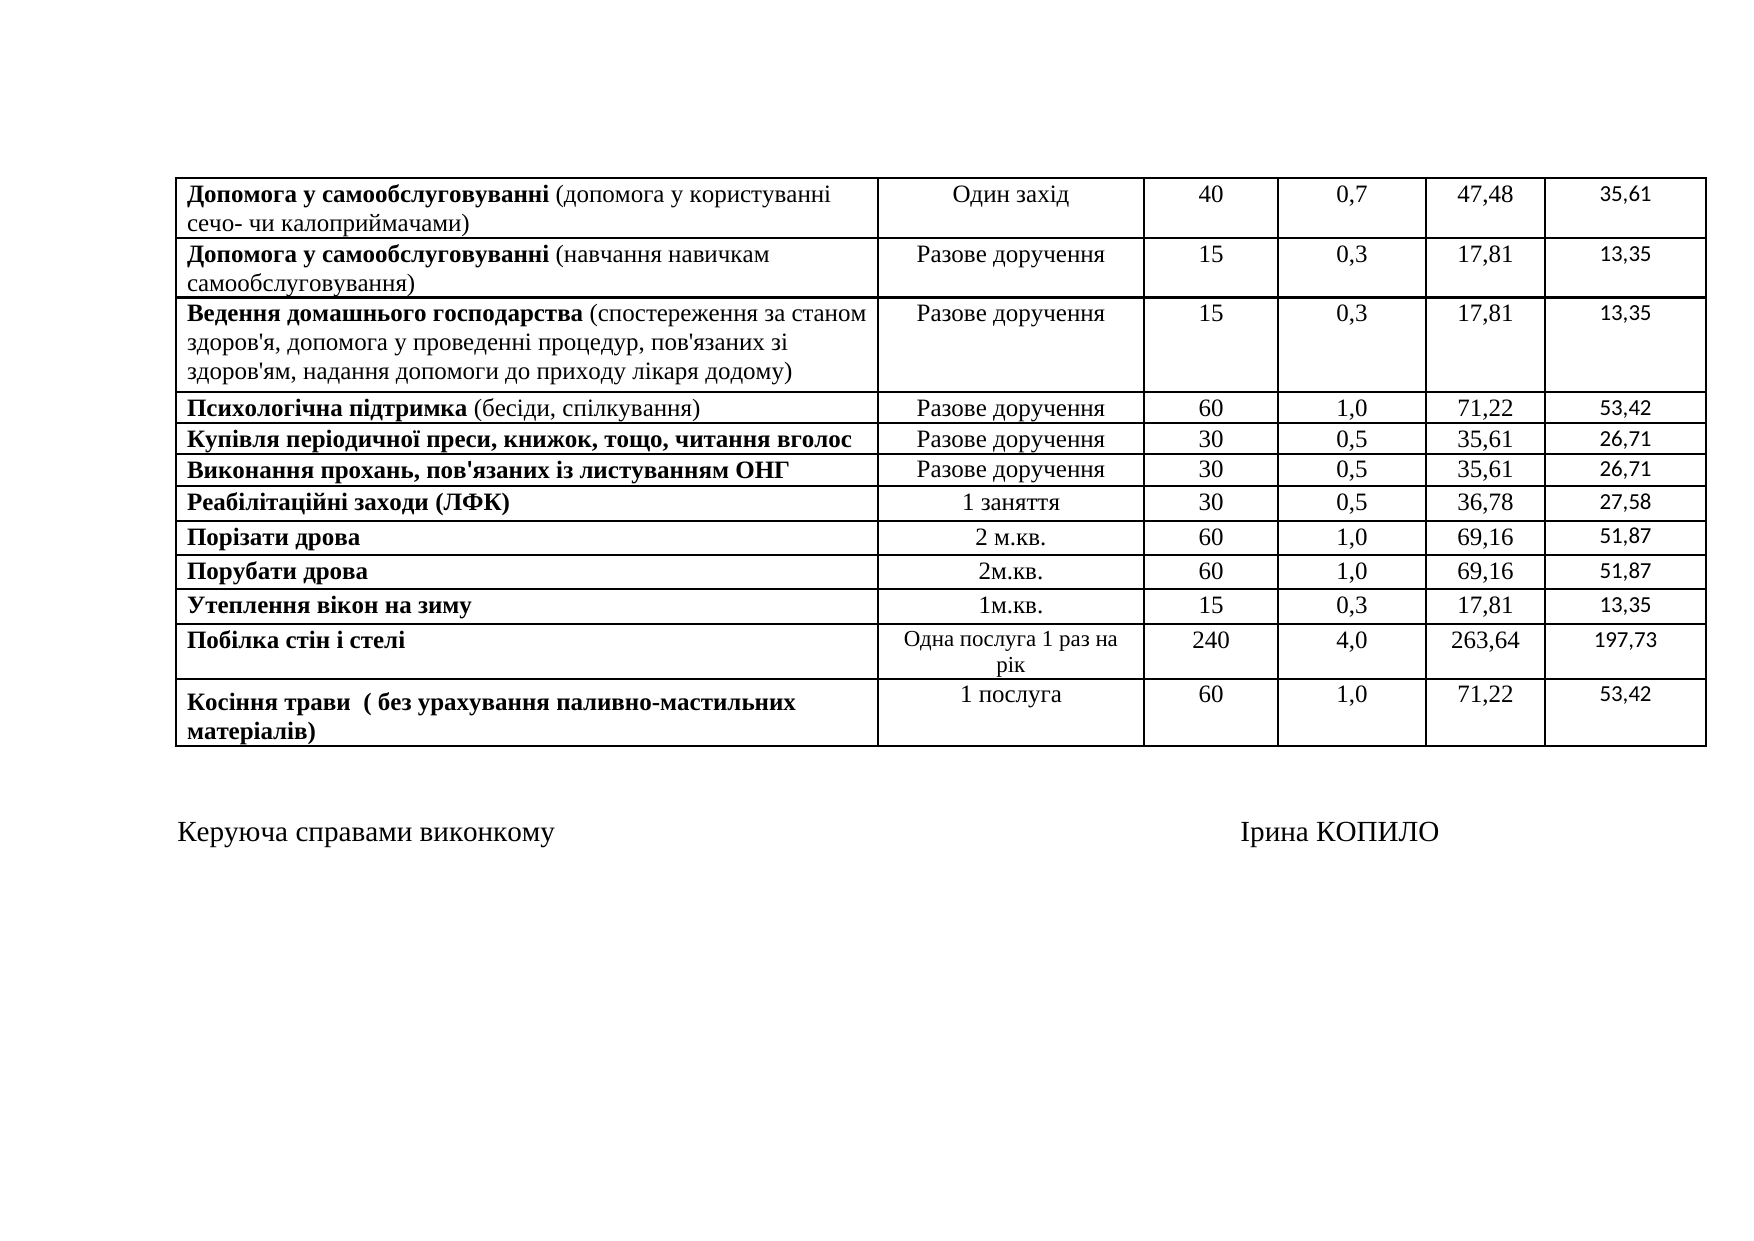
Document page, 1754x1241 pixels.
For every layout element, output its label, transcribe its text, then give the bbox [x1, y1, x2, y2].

table_cell Допомога у самообслуговуванні (навчання навичкам самообслуговування) [177, 239, 877, 296]
table_cell 0,3 [1279, 590, 1425, 623]
table_cell Разове доручення [879, 299, 1143, 391]
table_cell 60 [1145, 680, 1277, 744]
table_cell Утеплення вікон на зиму [177, 590, 877, 623]
table_cell Одна послуга 1 раз на рік [879, 625, 1143, 677]
table_cell 13,35 [1546, 299, 1705, 391]
table_cell 240 [1145, 625, 1277, 677]
text Керуюча справами виконкому Ірина КОПИЛО [177, 814, 1695, 847]
table_cell 13,35 [1546, 239, 1705, 296]
table_cell 69,16 [1427, 556, 1544, 588]
table_cell 1,0 [1279, 680, 1425, 744]
table_cell 60 [1145, 556, 1277, 588]
table_cell 13,35 [1546, 590, 1705, 623]
table_cell 0,5 [1279, 455, 1425, 485]
table_cell 17,81 [1427, 590, 1544, 623]
table_cell Психологічна підтримка (бесіди, спілкування) [177, 393, 877, 422]
table_cell 1 послуга [879, 680, 1143, 744]
table_cell 30 [1145, 455, 1277, 485]
table_cell Допомога у самообслуговуванні (допомога у користуванні сечо- чи калоприймачами) [177, 179, 877, 237]
table_cell 47,48 [1427, 179, 1544, 237]
table_cell Разове доручення [879, 455, 1143, 485]
table_cell 35,61 [1427, 455, 1544, 485]
table_cell 15 [1145, 239, 1277, 296]
table_cell 53,42 [1546, 393, 1705, 422]
table_cell Купівля періодичної преси, книжок, тощо, читання вголос [177, 424, 877, 452]
table_cell 1,0 [1279, 522, 1425, 554]
table_cell 53,42 [1546, 680, 1705, 744]
table_cell 0,3 [1279, 299, 1425, 391]
table_cell 0,3 [1279, 239, 1425, 296]
table_cell 1 заняття [879, 487, 1143, 519]
table_cell 51,87 [1546, 556, 1705, 588]
table_cell 15 [1145, 590, 1277, 623]
table_cell 71,22 [1427, 680, 1544, 744]
table_cell 0,5 [1279, 487, 1425, 519]
table_cell Реабілітаційні заходи (ЛФК) [177, 487, 877, 519]
table_cell 1,0 [1279, 393, 1425, 422]
table_cell Один захід [879, 179, 1143, 237]
table_cell Разове доручення [879, 393, 1143, 422]
table_cell 51,87 [1546, 522, 1705, 554]
table_cell 40 [1145, 179, 1277, 237]
table_cell 71,22 [1427, 393, 1544, 422]
table_cell 17,81 [1427, 239, 1544, 296]
table_cell Порізати дрова [177, 522, 877, 554]
table_cell Разове доручення [879, 424, 1143, 452]
table_cell Побілка стін і стелі [177, 625, 877, 677]
table_cell 60 [1145, 522, 1277, 554]
table_cell Виконання прохань, пов'язаних із листуванням ОНГ [177, 455, 877, 485]
table_cell 2м.кв. [879, 556, 1143, 588]
table_cell 197,73 [1546, 625, 1705, 677]
table_cell 35,61 [1546, 179, 1705, 237]
table_cell 0,7 [1279, 179, 1425, 237]
table_cell 60 [1145, 393, 1277, 422]
table_cell 26,71 [1546, 424, 1705, 452]
table_cell Разове доручення [879, 239, 1143, 296]
table_cell 15 [1145, 299, 1277, 391]
table_cell 0,5 [1279, 424, 1425, 452]
table_cell 263,64 [1427, 625, 1544, 677]
table_cell Порубати дрова [177, 556, 877, 588]
table_cell 1м.кв. [879, 590, 1143, 623]
table_cell 2 м.кв. [879, 522, 1143, 554]
table_cell Ведення домашнього господарства (спостереження за станом здоров'я, допомога у проведенні процедур, пов'язаних зі здоров'ям, надання допомоги до приходу лікаря додому) [177, 299, 877, 391]
table_cell 27,58 [1546, 487, 1705, 519]
table_cell 69,16 [1427, 522, 1544, 554]
table_cell 36,78 [1427, 487, 1544, 519]
table_cell 30 [1145, 424, 1277, 452]
table_cell 35,61 [1427, 424, 1544, 452]
table_cell Косіння трави ( без урахування паливно-мастильних матеріалів) [177, 680, 877, 744]
table_cell 17,81 [1427, 299, 1544, 391]
table_cell 26,71 [1546, 455, 1705, 485]
table_cell 1,0 [1279, 556, 1425, 588]
table_cell 4,0 [1279, 625, 1425, 677]
table_cell 30 [1145, 487, 1277, 519]
